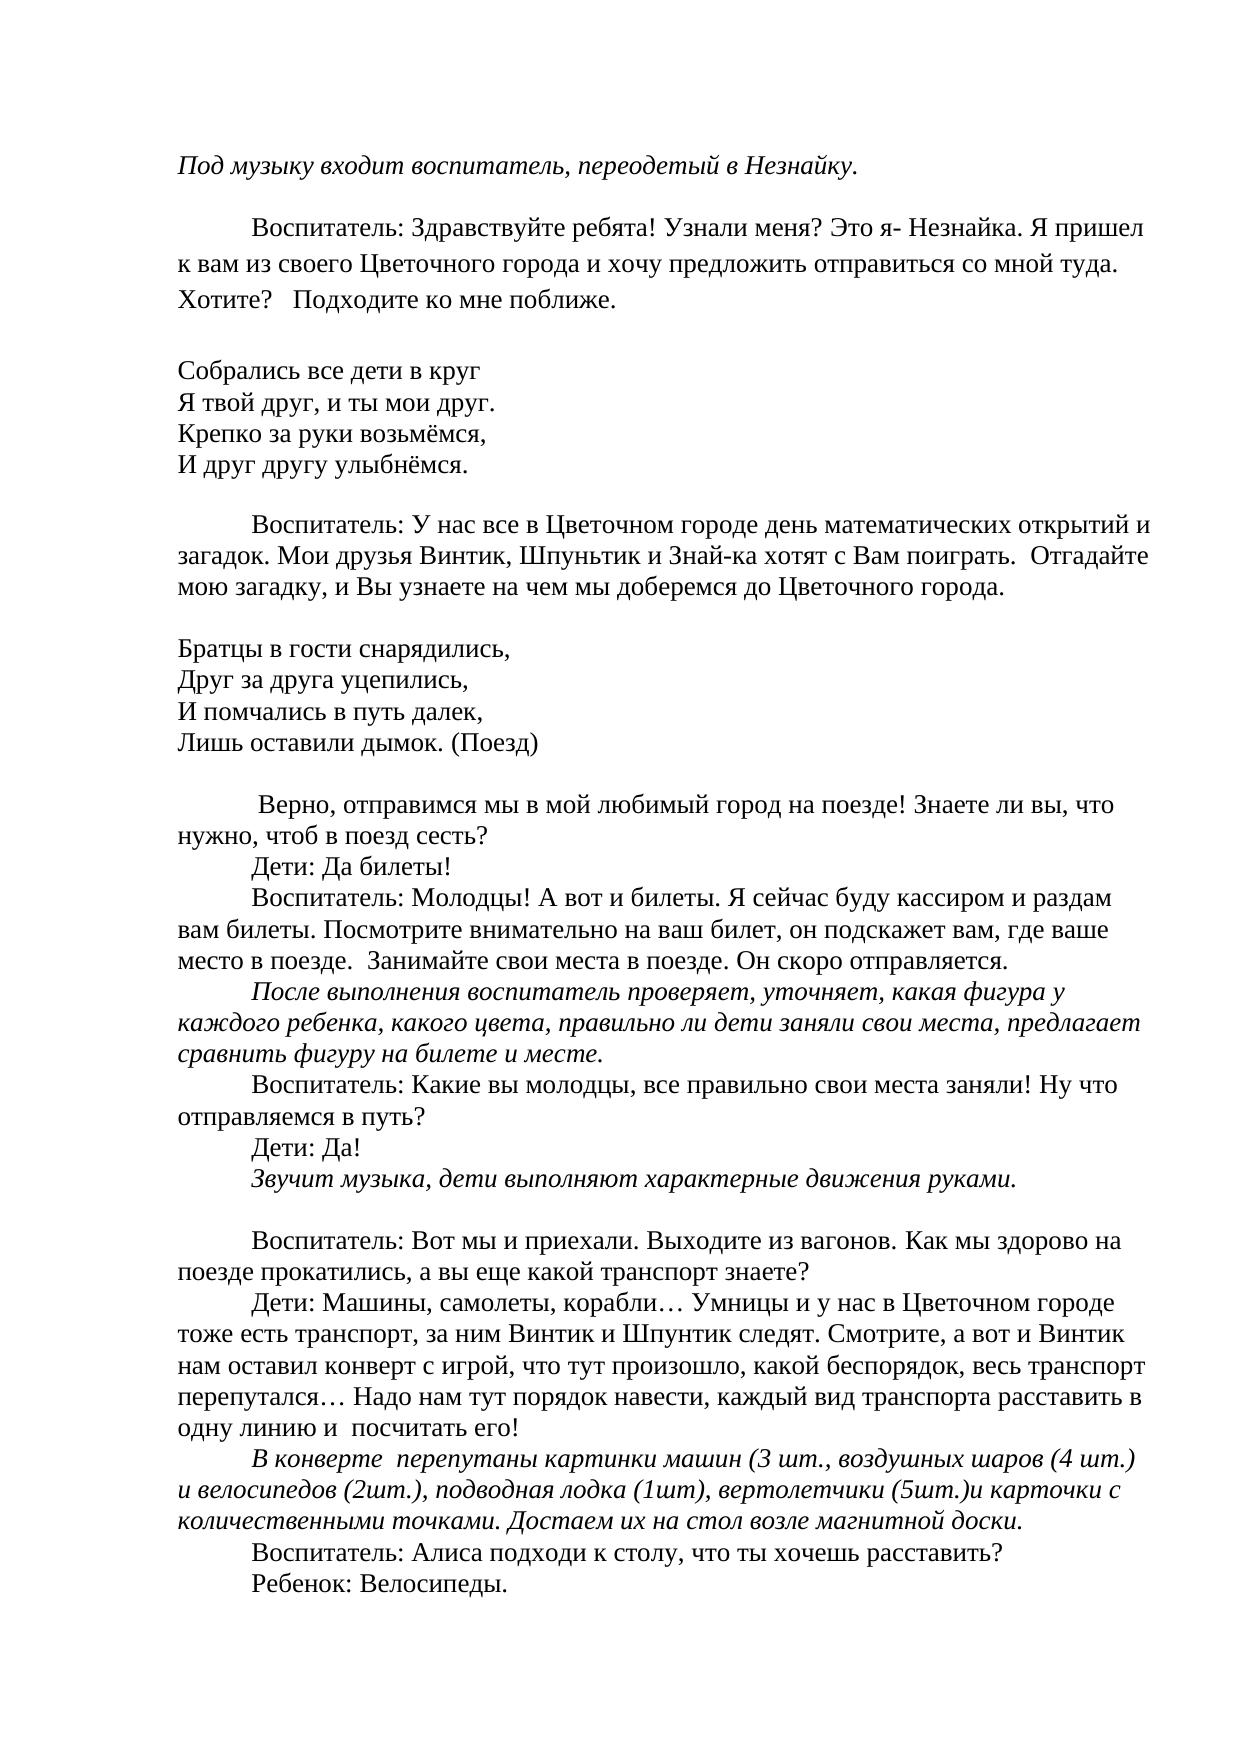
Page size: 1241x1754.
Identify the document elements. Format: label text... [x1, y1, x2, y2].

text Братцы в гости снарядились, Друг за друга уцепились, И помчались в путь далек, Лишь оставили дымок. (Поезд) [177, 632, 1152, 757]
text Воспитатель: Вот мы и приехали. Выходите из вагонов. Как мы здорово на поезде прокатились, а вы еще какой транспорт знаете? [177, 1224, 1152, 1286]
text Дети: Машины, самолеты, корабли… Умницы и у нас в Цветочном городе тоже есть транспорт, за ним Винтик и Шпунтик следят. Смотрите, а вот и Винтик нам оставил конверт с игрой, что тут произошло, какой беспорядок, весь транспорт перепутался… Надо нам тут порядок навести, каждый вид транспорта расставить в одну линию и посчитать его! [177, 1286, 1152, 1442]
text Воспитатель: Молодцы! А вот и билеты. Я сейчас буду кассиром и раздам вам билеты. Посмотрите внимательно на ваш билет, он подскажет вам, где ваше место в поезде. Занимайте свои места в поезде. Он скоро отправляется. [177, 882, 1152, 975]
text Верно, отправимся мы в мой любимый город на поезде! Знаете ли вы, что нужно, чтоб в поезд сесть? [177, 788, 1152, 850]
text Звучит музыка, дети выполняют характерные движения руками. [177, 1162, 1152, 1193]
text Дети: Да! [177, 1131, 1152, 1162]
text Воспитатель: У нас все в Цветочном городе день математических открытий и загадок. Мои друзья Винтик, Шпуньтик и Знай-ка хотят с Вам поиграть. Отгадайте мою загадку, и Вы узнаете на чем мы доберемся до Цветочного города. [177, 508, 1152, 601]
text Под музыку входит воспитатель, переодетый в Незнайку. [177, 149, 1152, 180]
text Воспитатель: Какие вы молодцы, все правильно свои места заняли! Ну что отправляемся в путь? [177, 1068, 1152, 1131]
text В конверте перепутаны картинки машин (3 шт., воздушных шаров (4 шт.) и велосипедов (2шт.), подводная лодка (1шт), вертолетчики (5шт.)и карточки с количественными точками. Достаем их на стол возле магнитной доски. [177, 1442, 1152, 1536]
text После выполнения воспитатель проверяет, уточняет, какая фигура у каждого ребенка, какого цвета, правильно ли дети заняли свои места, предлагает сравнить фигуру на билете и месте. [177, 975, 1152, 1068]
text Собрались все дети в круг Я твой друг, и ты мои друг. Крепко за руки возьмёмся, И друг другу улыбнёмся. [177, 354, 1152, 479]
text Воспитатель: Алиса подходи к столу, что ты хочешь расставить? [177, 1536, 1152, 1567]
text Воспитатель: Здравствуйте ребята! Узнали меня? Это я- Незнайка. Я пришел к вам из своего Цветочного города и хочу предложить отправиться со мной туда. Хотите? Подходите ко мне поближе. [177, 212, 1152, 314]
text Дети: Да билеты! [177, 850, 1152, 882]
text Ребенок: Велосипеды. [177, 1567, 1152, 1598]
